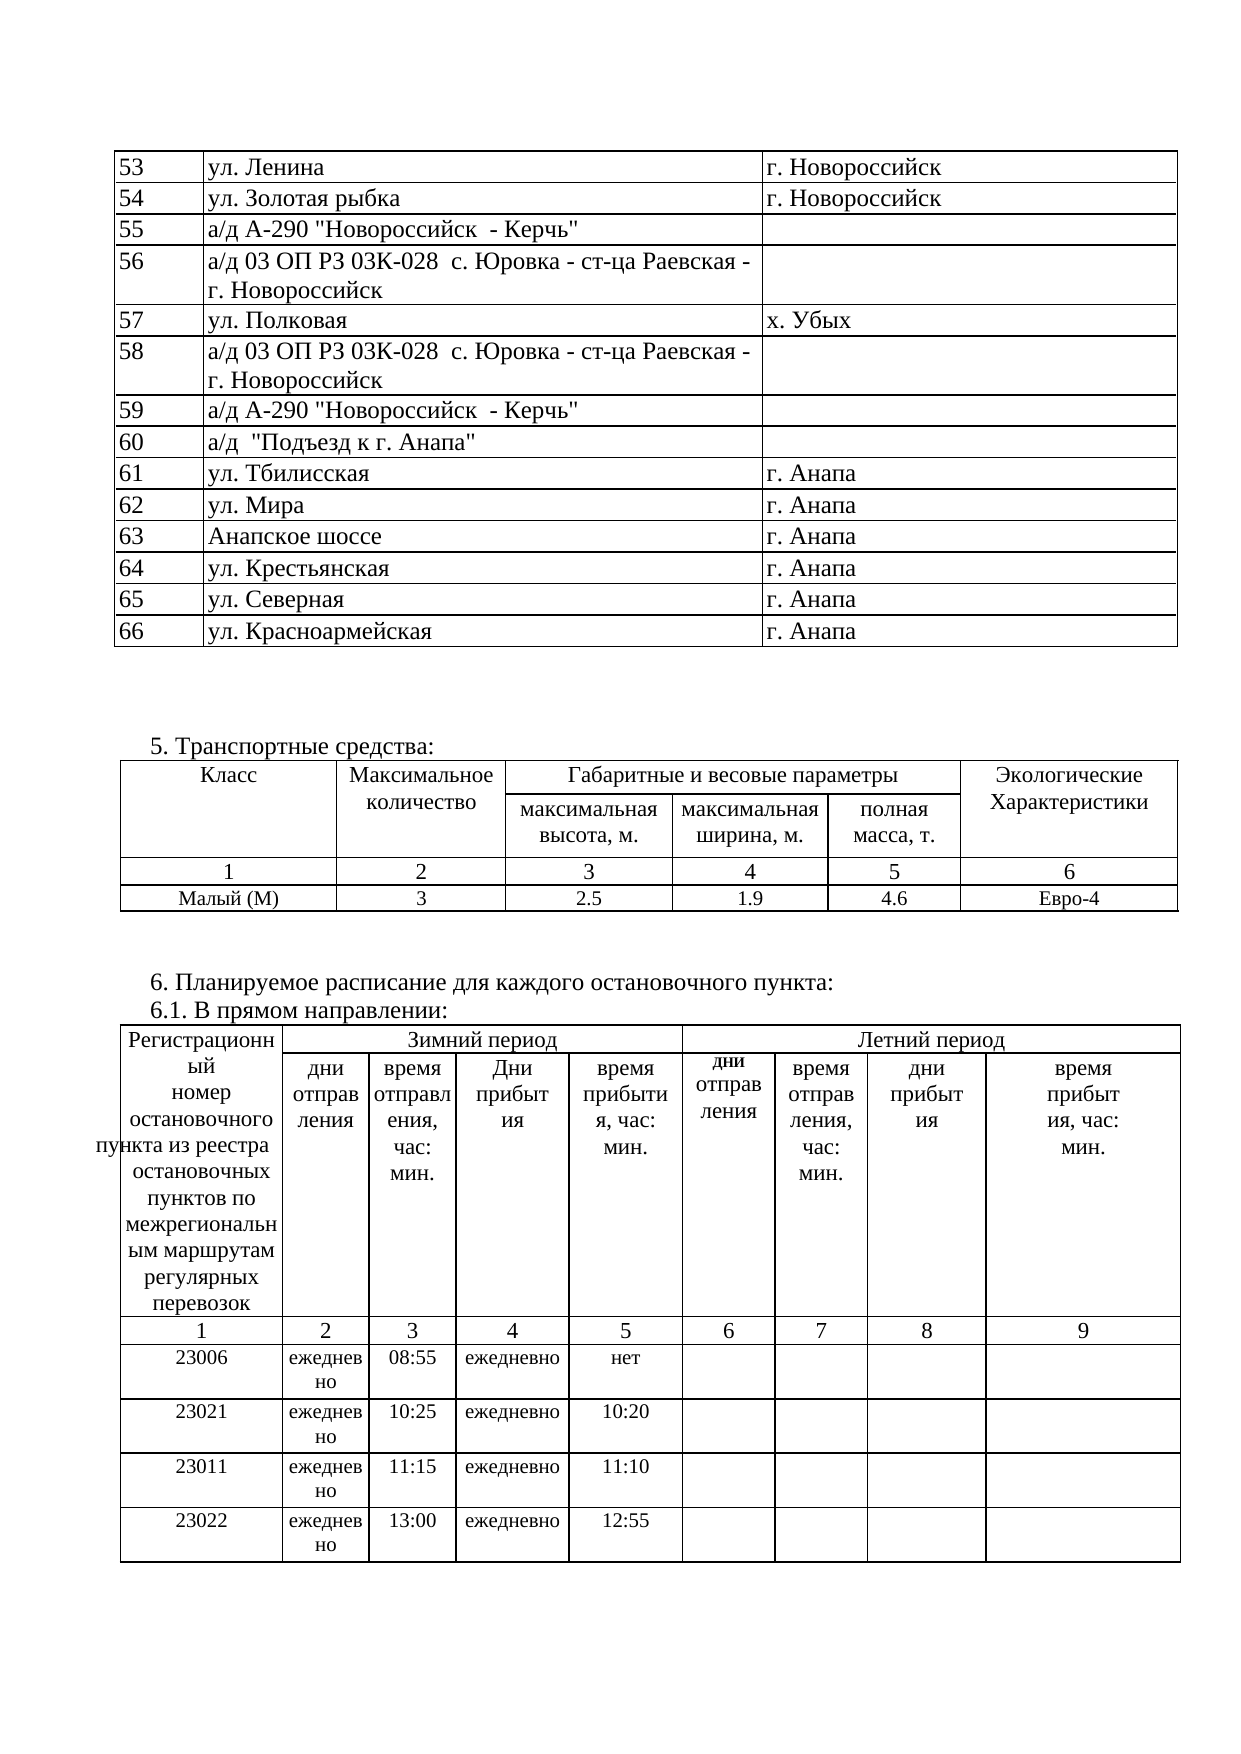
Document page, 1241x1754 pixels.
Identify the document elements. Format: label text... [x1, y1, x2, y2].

table_cell ул. Ленина [204, 152, 762, 181]
table_cell 11:10 [570, 1454, 682, 1507]
table_cell Евро-4 [961, 886, 1177, 910]
table_cell 62 [115, 489, 203, 520]
table_cell 11:15 [370, 1454, 455, 1507]
table_cell Малый (М) [121, 886, 336, 910]
table_cell ул. Полковая [204, 305, 762, 335]
table_cell 63 [115, 521, 203, 551]
table_cell 57 [115, 305, 203, 335]
table_cell нет [570, 1345, 682, 1398]
table_cell 10:25 [370, 1400, 455, 1452]
text 6. Планируемое расписание для каждого остановочного пункта: [150, 967, 1090, 995]
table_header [121, 1026, 282, 1316]
table_cell 12:55 [570, 1508, 682, 1561]
table_cell [683, 1508, 774, 1561]
table_cell ежедневно [457, 1400, 568, 1452]
table_cell а/д 03 ОП РЗ 03К-028 с. Юровка - ст-ца Раевская - г. Новороссийск [204, 337, 762, 394]
table_cell [683, 1454, 774, 1507]
table_cell 61 [115, 458, 203, 488]
table_cell [763, 213, 1177, 244]
table_cell 6 [961, 858, 1177, 884]
table_cell 3 [506, 858, 672, 884]
table_cell [868, 1345, 985, 1398]
table_cell время отправ ления, час: мин. [776, 1054, 867, 1316]
table_cell 2.5 [506, 886, 672, 910]
table_header Зимний период [283, 1026, 682, 1052]
table_cell [868, 1400, 985, 1452]
table_cell ул. Крестьянская [204, 553, 762, 583]
table_cell 5 [570, 1317, 682, 1343]
table_cell ежедневно [283, 1345, 368, 1398]
table_cell г. Анапа [763, 488, 1177, 520]
table_cell [776, 1345, 867, 1398]
table_cell г. Анапа [763, 583, 1177, 614]
table_cell 1 [121, 1317, 282, 1343]
table_cell 66 [115, 615, 203, 646]
table_cell 3 [370, 1317, 455, 1343]
table_cell 8 [868, 1317, 985, 1343]
table_cell [987, 1400, 1180, 1452]
table_cell [987, 1508, 1180, 1561]
table_cell [763, 394, 1177, 425]
table_cell 4 [673, 858, 827, 884]
table_header Класс [121, 761, 336, 856]
table_header Летний период [683, 1026, 1180, 1052]
table_cell 3 [337, 886, 505, 910]
table_cell ежедневно [283, 1508, 368, 1561]
table_cell 59 [115, 395, 203, 425]
table_cell а/д "Подъезд к г. Анапа" [204, 427, 762, 457]
table_cell ежедневно [457, 1454, 568, 1507]
table_cell [683, 1400, 774, 1452]
table_cell [868, 1508, 985, 1561]
table_cell время прибыти я, час: мин. [570, 1054, 682, 1316]
table_cell полная масса, т. [829, 795, 960, 856]
table_cell [763, 425, 1177, 457]
table_cell х. Убых [763, 304, 1177, 335]
table_cell ежедневно [457, 1345, 568, 1398]
table_cell [763, 335, 1177, 394]
table_cell а/д 03 ОП РЗ 03К-028 с. Юровка - ст-ца Раевская - г. Новороссийск [204, 246, 762, 303]
table_cell 23006 [121, 1345, 282, 1398]
table_cell 60 [115, 426, 203, 457]
text 5. Транспортные средства: [150, 731, 1090, 760]
table_cell Дни прибыт ия [457, 1054, 568, 1316]
table_cell г. Новороссийск [763, 181, 1177, 213]
table_cell г. Анапа [763, 551, 1177, 583]
table_cell [987, 1345, 1180, 1398]
table_cell 1.9 [673, 886, 827, 910]
table_cell дни отправ ления [283, 1054, 368, 1316]
table_cell ул. Красноармейская [204, 616, 762, 646]
table_cell 5 [829, 858, 960, 884]
table_cell г. Новороссийск [763, 152, 1177, 181]
table_cell 4.6 [829, 886, 960, 910]
table_cell 9 [987, 1317, 1180, 1343]
table_cell 55 [115, 214, 203, 244]
table_cell а/д А-290 "Новороссийск - Керчь" [204, 396, 762, 425]
text 6.1. В прямом направлении: [150, 995, 1090, 1024]
table_cell а/д А-290 "Новороссийск - Керчь" [204, 215, 762, 244]
table_cell 7 [776, 1317, 867, 1343]
table_cell дни прибыт ия [868, 1054, 985, 1316]
table_cell ежедневно [283, 1454, 368, 1507]
table_cell г. Анапа [763, 614, 1177, 646]
table_cell 13:00 [370, 1508, 455, 1561]
table_cell 4 [457, 1317, 568, 1343]
table_cell 1 [121, 858, 336, 884]
table_cell 2 [283, 1317, 368, 1343]
table_cell ул. Мира [204, 490, 762, 520]
table_cell 58 [115, 336, 203, 394]
table_cell 65 [115, 584, 203, 614]
table_cell [763, 244, 1177, 303]
table_cell [776, 1508, 867, 1561]
table_header Экологические Характеристики [961, 761, 1177, 856]
table_cell время отправл ения, час: мин. [370, 1054, 455, 1316]
table_cell 54 [115, 183, 203, 213]
table_cell Анапское шоссе [204, 521, 762, 551]
table_cell 64 [115, 552, 203, 583]
table_cell максимальная ширина, м. [673, 795, 827, 856]
table_cell [776, 1454, 867, 1507]
table_cell 23022 [121, 1508, 282, 1561]
table_cell 53 [115, 152, 203, 181]
table_cell г. Анапа [763, 520, 1177, 551]
table_cell г. Анапа [763, 457, 1177, 488]
table_cell [776, 1400, 867, 1452]
table_cell время прибыт ия, час: мин. [987, 1054, 1180, 1316]
table_cell 10:20 [570, 1400, 682, 1452]
table_cell [987, 1454, 1180, 1507]
table_cell 2 [337, 858, 505, 884]
table_cell ежедневно [283, 1400, 368, 1452]
table_cell 56 [115, 245, 203, 303]
table_cell ежедневно [457, 1508, 568, 1561]
table_cell ул. Тбилисская [204, 458, 762, 488]
table_header Габаритные и весовые параметры [506, 761, 960, 793]
table_cell [868, 1454, 985, 1507]
table_cell 23021 [121, 1400, 282, 1452]
table_cell ДНИ отправ ления [683, 1054, 774, 1316]
table_cell [683, 1345, 774, 1398]
table_cell 6 [683, 1317, 774, 1343]
table_cell 08:55 [370, 1345, 455, 1398]
table_cell ул. Северная [204, 584, 762, 614]
table_cell ул. Золотая рыбка [204, 183, 762, 213]
table_cell 23011 [121, 1454, 282, 1507]
table_header Максимальное количество [337, 761, 505, 856]
table_cell максимальная высота, м. [506, 795, 672, 856]
